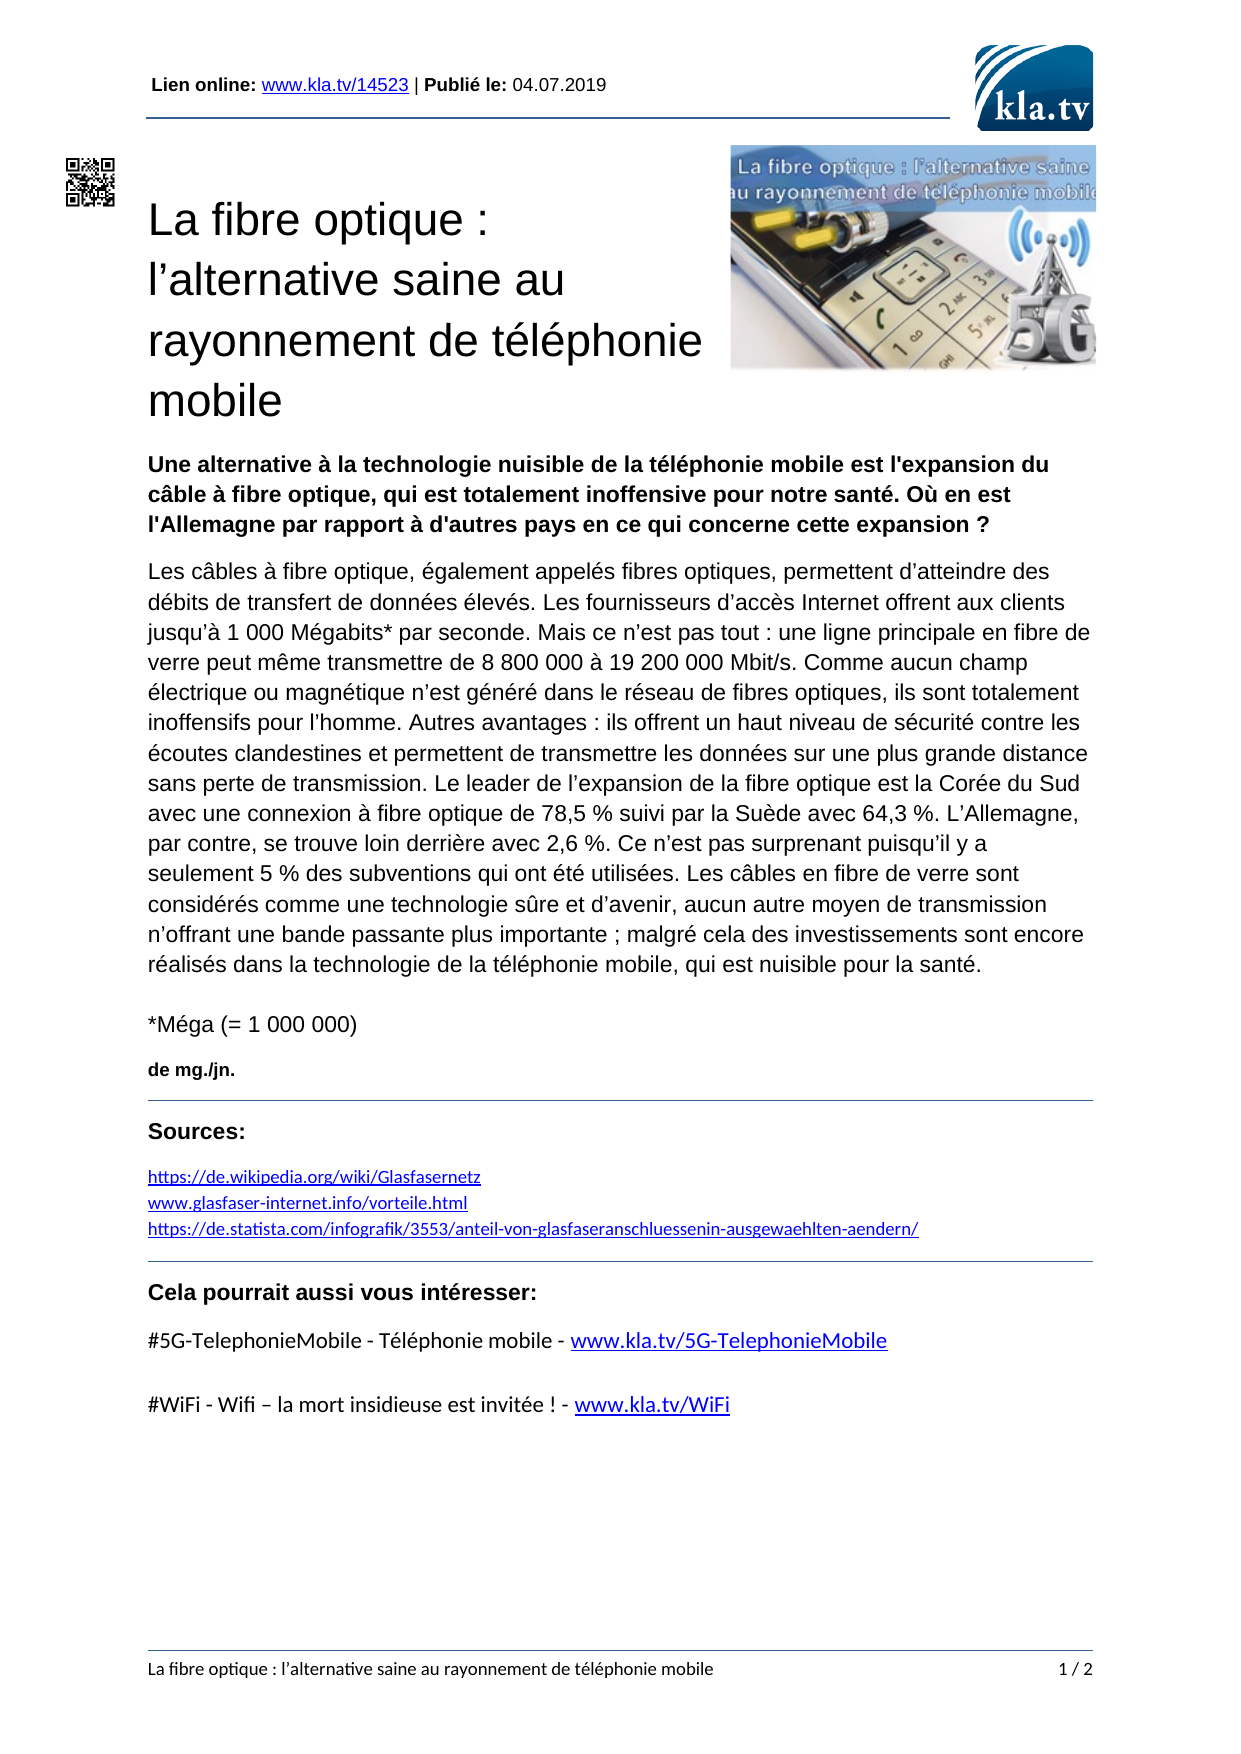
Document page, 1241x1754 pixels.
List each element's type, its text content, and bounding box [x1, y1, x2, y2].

text Une alternative à la technologie nuisible de la téléphonie mobile est l'expansion du câble à fibre optique, qui est totalement inoffensive pour notre santé. Où en est l'Allemagne par rapport à d'autres pays en ce qui concerne cette expansion ? [148, 451, 1093, 538]
text Les câbles à fibre optique, également appelés fibres optiques, permettent d’atteindre des débits de transfert de données élevés. Les fournisseurs d’accès Internet offrent aux clients jusqu’à 1 000 Mégabits* par seconde. Mais ce n’est pas tout : une ligne principale en fibre de verre peut même transmettre de 8 800 000 à 19 200 000 Mbit/s. Comme aucun champ électrique ou magnétique n’est généré dans le réseau de fibres optiques, ils sont totalement inoffensifs pour l’homme. Autres avantages : ils offrent un haut niveau de sécurité contre les écoutes clandestines et permettent de transmettre les données sur une plus grande distance sans perte de transmission. Le leader de l’expansion de la fibre optique est la Corée du Sud avec une connexion à fibre optique de 78,5 % suivi par la Suède avec 64,3 %. L’Allemagne, par contre, se trouve loin derrière avec 2,6 %. Ce n’est pas surprenant puisqu’il y a seulement 5 % des subventions qui ont été utilisées. Les câbles en fibre de verre sont considérés comme une technologie sûre et d’avenir, aucun autre moyen de transmission n’offrant une bande passante plus importante ; malgré cela des investissements sont encore réalisés dans la technologie de la téléphonie mobile, qui est nuisible pour la santé. *Méga (= 1 000 000) [148, 558, 1093, 1038]
text Cela pourrait aussi vous intéresser: [148, 1262, 1093, 1305]
text de mg./jn. [148, 1058, 1093, 1080]
text La fibre optique : l’alternative saine au rayonnement de téléphonie mobile [148, 192, 1093, 427]
text Sources: [148, 1101, 1093, 1144]
text #5G-TelephonieMobile - Téléphonie mobile - www.kla.tv/5G-TelephonieMobile #WiFi - Wifi – la mort insidieuse est invitée ! - www.kla.tv/WiFi [148, 1326, 1093, 1418]
text https://de.wikipedia.org/wiki/Glasfasernetz www.glasfaser-internet.info/vorteile.html https://de.statista.com/infografik/3553/anteil-von-glasfaseranschluessenin-ausgewaehlten-aendern/ [148, 1165, 1093, 1241]
